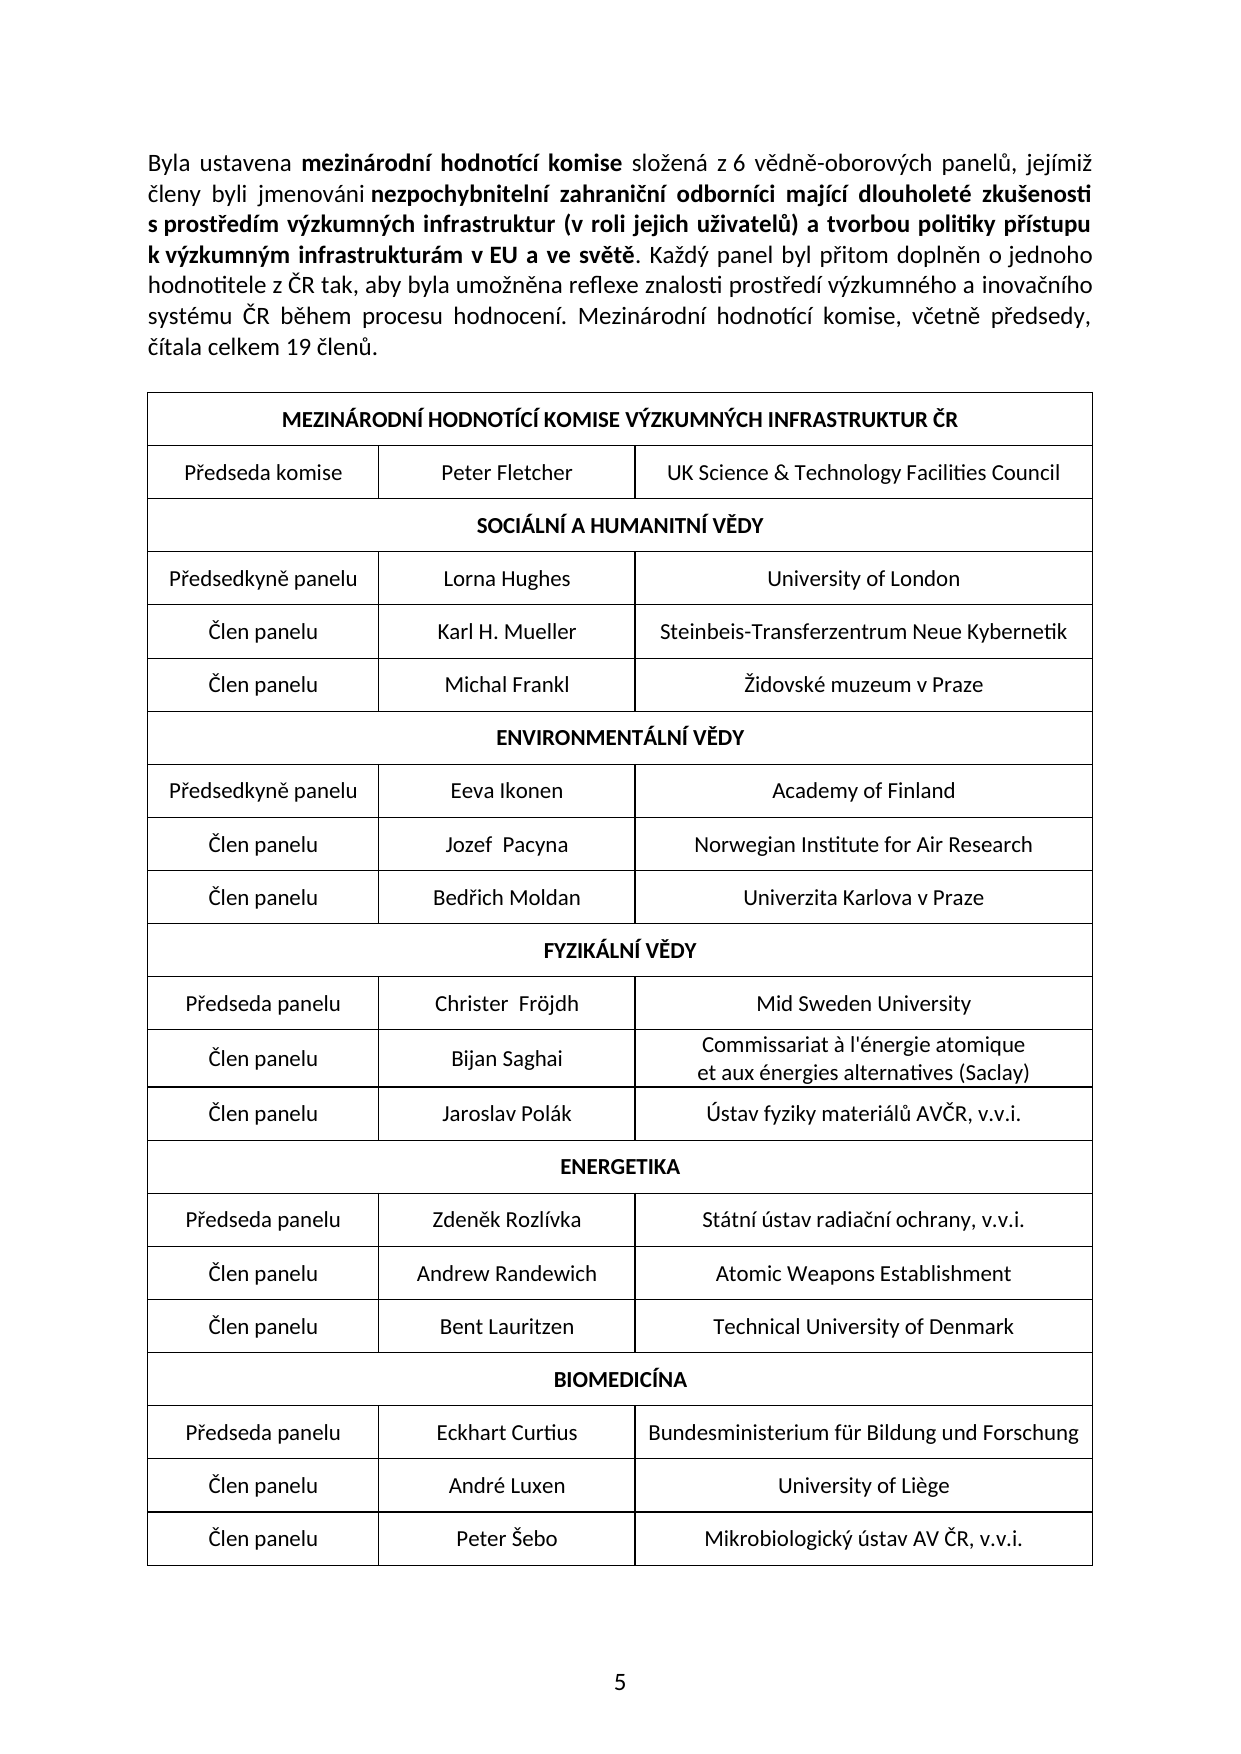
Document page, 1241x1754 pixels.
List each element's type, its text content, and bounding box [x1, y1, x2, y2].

table_cell Státní ústav radiační ochrany, v.v.i. [636, 1194, 1092, 1246]
table_cell University of London [636, 552, 1092, 604]
table_cell Člen panelu [148, 1247, 378, 1299]
table_cell Bent Lauritzen [379, 1300, 634, 1352]
table_cell Předsedkyně panelu [148, 552, 378, 604]
table_cell University of Liège [636, 1459, 1092, 1511]
table_cell Bundesministerium für Bildung und Forschung [636, 1406, 1092, 1458]
table_cell Předsedkyně panelu [148, 765, 378, 817]
table_cell Jozef Pacyna [379, 818, 634, 870]
table_cell Jaroslav Polák [379, 1088, 634, 1139]
text Byla ustavena mezinárodní hodnotící komise složená z 6 vědně-oborových panelů, jejímiž členy byli jmenováni nezpochybnitelní zahraniční odborníci mající dlouholeté zkušenosti s prostředím výzkumných infrastruktur (v roli jejich uživatelů) a tvorbou politiky přístupu k výzkumným infrastrukturám v EU a ve světě. Každý panel byl přitom doplněn o jednoho hodnotitele z ČR tak, aby byla umožněna reflexe znalosti prostředí výzkumného a inovačního systému ČR během procesu hodnocení. Mezinárodní hodnotící komise, včetně předsedy, čítala celkem 19 členů. [148, 148, 1093, 361]
table_cell Technical University of Denmark [636, 1300, 1092, 1352]
table_cell Commissariat à l'énergie atomique et aux énergies alternatives (Saclay) [636, 1030, 1092, 1086]
table_cell Peter Fletcher [379, 446, 634, 498]
table_cell Mikrobiologický ústav AV ČR, v.v.i. [636, 1513, 1092, 1564]
table_cell Andrew Randewich [379, 1247, 634, 1299]
table_cell ENVIRONMENTÁLNÍ VĚDY [148, 712, 1092, 764]
table_cell Christer Fröjdh [379, 977, 634, 1029]
table_cell Bijan Saghai [379, 1030, 634, 1086]
table_cell Židovské muzeum v Praze [636, 659, 1092, 711]
table_cell Předseda panelu [148, 1406, 378, 1458]
table_cell Zdeněk Rozlívka [379, 1194, 634, 1246]
table_cell Člen panelu [148, 1088, 378, 1139]
table_cell ENERGETIKA [148, 1141, 1092, 1193]
table_cell Atomic Weapons Establishment [636, 1247, 1092, 1299]
table_cell Předseda panelu [148, 1194, 378, 1246]
table_cell Bedřich Moldan [379, 871, 634, 923]
table_cell Člen panelu [148, 605, 378, 657]
table_cell Člen panelu [148, 1459, 378, 1511]
table_cell UK Science & Technology Facilities Council [636, 446, 1092, 498]
table_cell Člen panelu [148, 659, 378, 711]
table_cell Academy of Finland [636, 765, 1092, 817]
table_cell Člen panelu [148, 1030, 378, 1086]
table_cell Předseda komise [148, 446, 378, 498]
table_cell Člen panelu [148, 818, 378, 870]
table_cell FYZIKÁLNÍ VĚDY [148, 924, 1092, 976]
table_cell SOCIÁLNÍ A HUMANITNÍ VĚDY [148, 499, 1092, 551]
table_cell Mid Sweden University [636, 977, 1092, 1029]
table_cell Eeva Ikonen [379, 765, 634, 817]
table_cell Předseda panelu [148, 977, 378, 1029]
table_cell André Luxen [379, 1459, 634, 1511]
table_cell Člen panelu [148, 1513, 378, 1564]
table_cell Karl H. Mueller [379, 605, 634, 657]
table_cell Člen panelu [148, 871, 378, 923]
table_cell Peter Šebo [379, 1513, 634, 1564]
table_cell Norwegian Institute for Air Research [636, 818, 1092, 870]
table_cell Eckhart Curtius [379, 1406, 634, 1458]
table_header MEZINÁRODNÍ HODNOTÍCÍ KOMISE VÝZKUMNÝCH INFRASTRUKTUR ČR [148, 393, 1092, 445]
table_cell Steinbeis-Transferzentrum Neue Kybernetik [636, 605, 1092, 657]
table_cell Člen panelu [148, 1300, 378, 1352]
table_cell BIOMEDICÍNA [148, 1353, 1092, 1405]
table_cell Lorna Hughes [379, 552, 634, 604]
table_cell Michal Frankl [379, 659, 634, 711]
table_cell Ústav fyziky materiálů AVČR, v.v.i. [636, 1088, 1092, 1139]
table_cell Univerzita Karlova v Praze [636, 871, 1092, 923]
